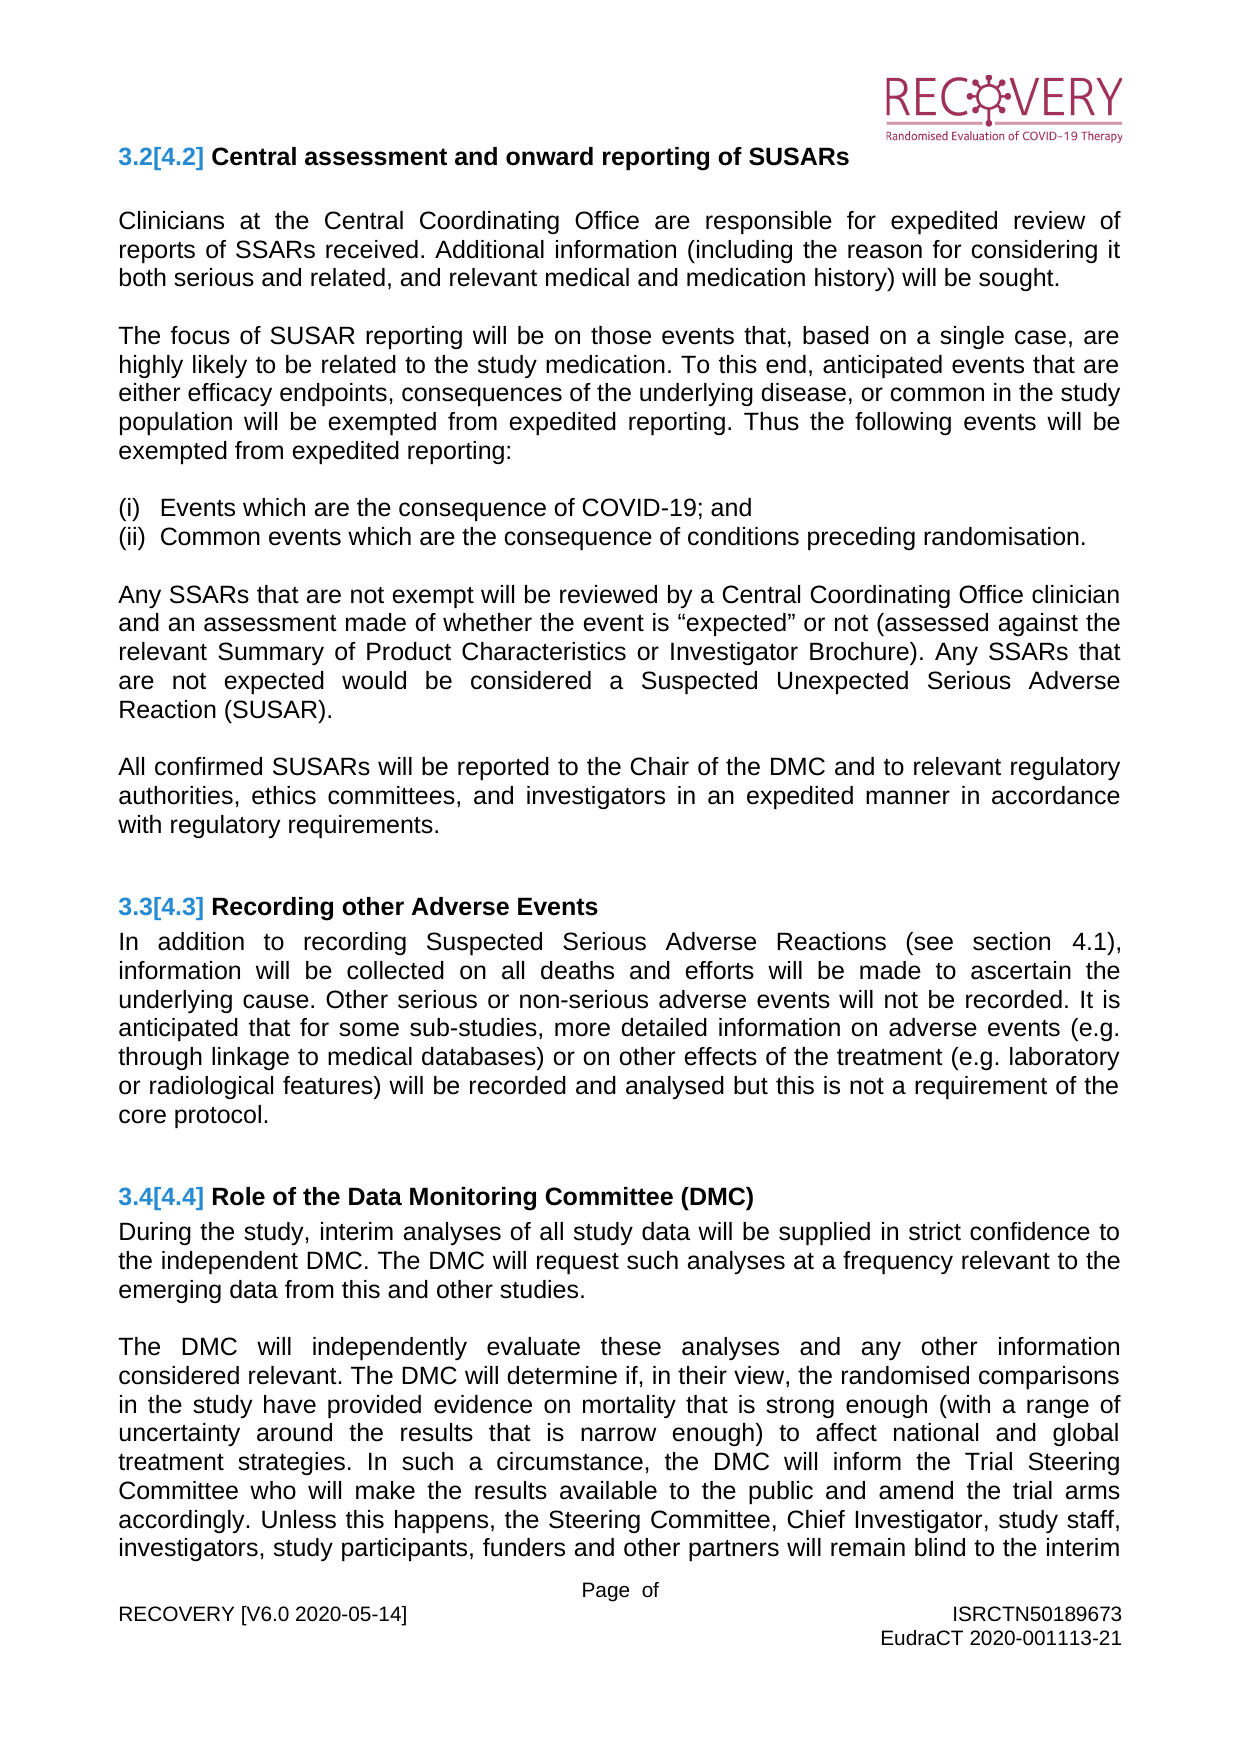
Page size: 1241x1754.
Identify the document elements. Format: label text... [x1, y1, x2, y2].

subtitle Role of the Data Monitoring Committee (DMC) [118, 1182, 1122, 1211]
text Any SSARs that are not exempt will be reviewed by a Central Coordinating Office clinician and an assessment made of whether the event is “expected” or not (assessed against the relevant Summary of Product Characteristics or Investigator Brochure). Any SSARs that are not expected would be considered a Suspected Unexpected Serious Adverse Reaction (SUSAR). [118, 580, 1122, 723]
text The focus of SUSAR reporting will be on those events that, based on a single case, are highly likely to be related to the study medication. To this end, anticipated events that are either efficacy endpoints, consequences of the underlying disease, or common in the study population will be exempted from expedited reporting. Thus the following events will be exempted from expedited reporting: [118, 321, 1122, 465]
text During the study, interim analyses of all study data will be supplied in strict confidence to the independent DMC. The DMC will request such analyses at a frequency relevant to the emerging data from this and other studies. [118, 1217, 1122, 1303]
subtitle Central assessment and onward reporting of SUSARs [118, 142, 1122, 171]
list Events which are the consequence of COVID-19; and [118, 493, 1122, 522]
list Common events which are the consequence of conditions preceding randomisation. [118, 522, 1122, 551]
picture [886, 75, 1123, 143]
subtitle Recording other Adverse Events [118, 892, 1122, 921]
text All confirmed SUSARs will be reported to the Chair of the DMC and to relevant regulatory authorities, ethics committees, and investigators in an expedited manner in accordance with regulatory requirements. [118, 752, 1122, 838]
text Clinicians at the Central Coordinating Office are responsible for expedited review of reports of SSARs received. Additional information (including the reason for considering it both serious and related, and relevant medical and medication history) will be sought. [118, 206, 1122, 292]
text In addition to recording Suspected Serious Adverse Reactions (see section 4.1), information will be collected on all deaths and efforts will be made to ascertain the underlying cause. Other serious or non-serious adverse events will not be recorded. It is anticipated that for some sub-studies, more detailed information on adverse events (e.g. through linkage to medical databases) or on other effects of the treatment (e.g. laboratory or radiological features) will be recorded and analysed but this is not a requirement of the core protocol. [118, 927, 1122, 1128]
